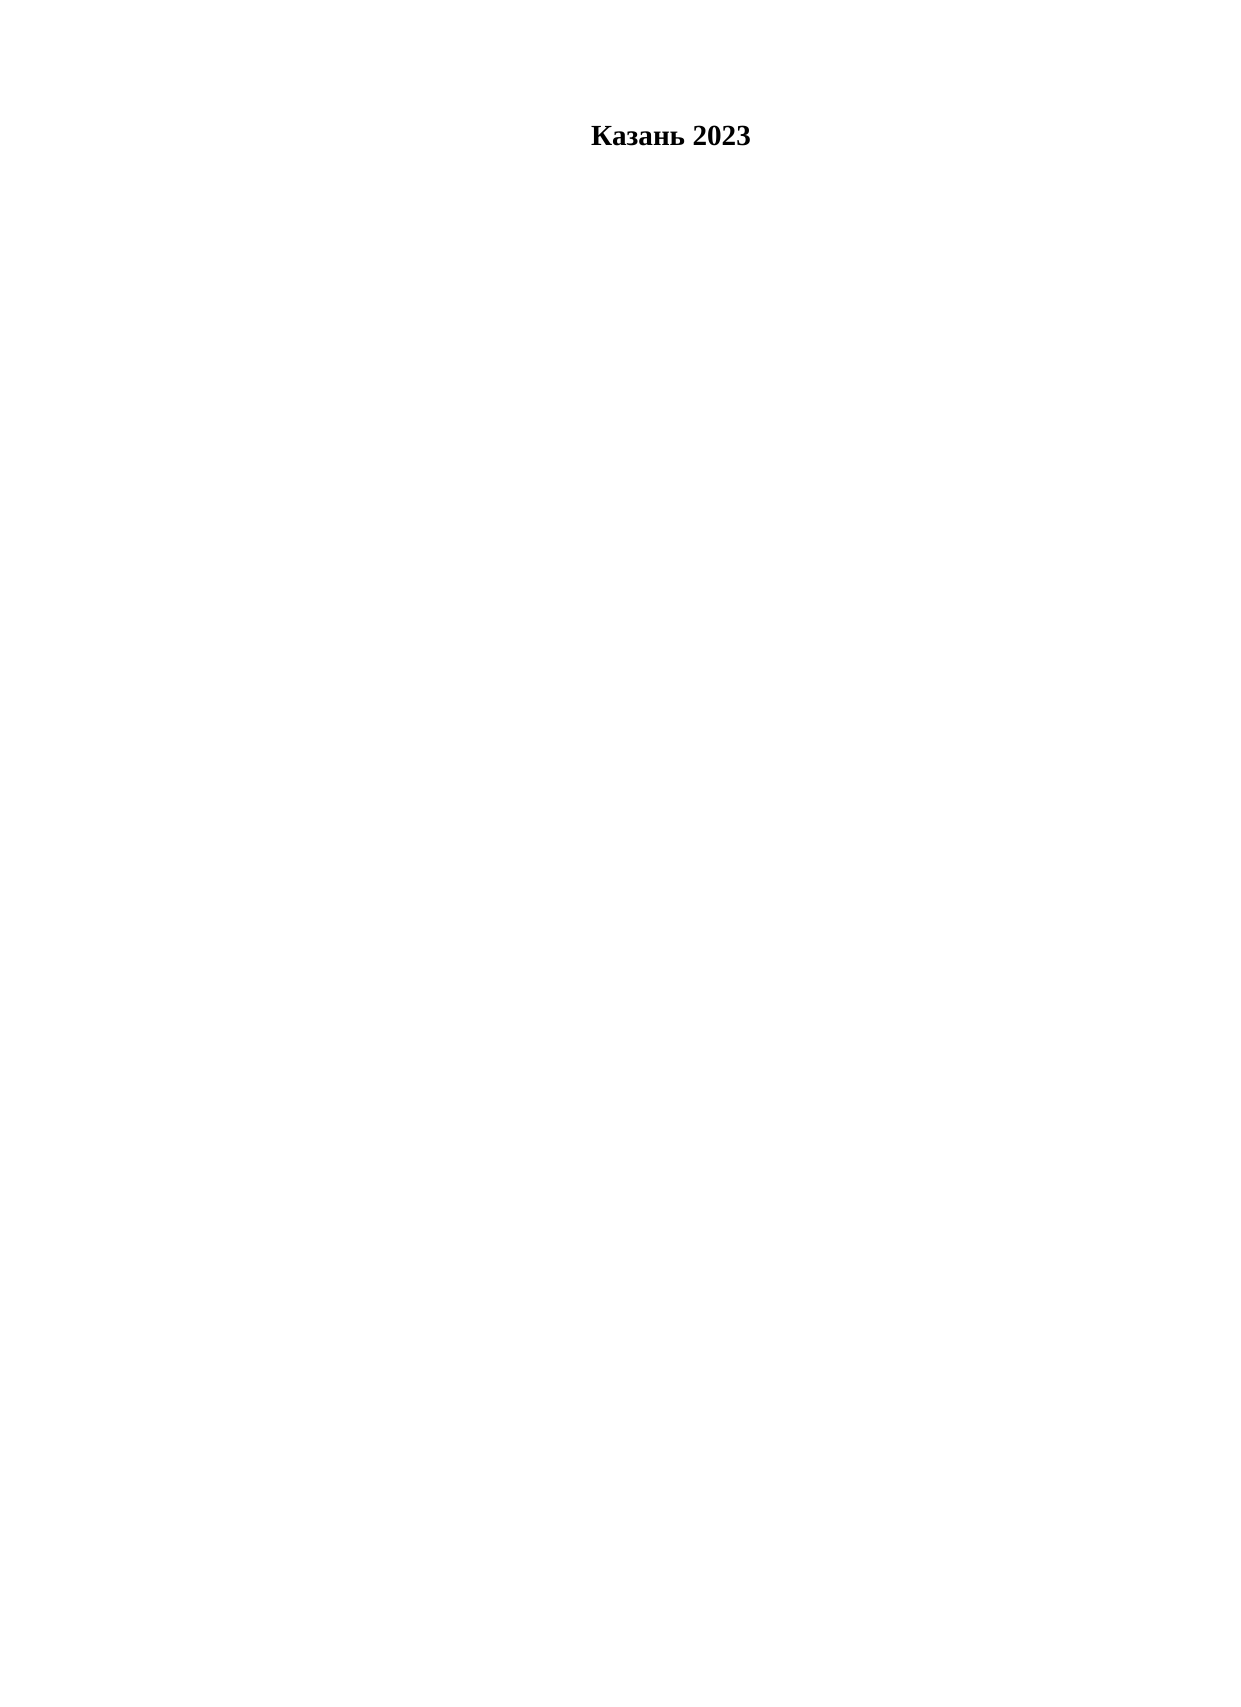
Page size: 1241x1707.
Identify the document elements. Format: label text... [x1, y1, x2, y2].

text ​Казань‌ 2023‌​ [190, 118, 1152, 152]
